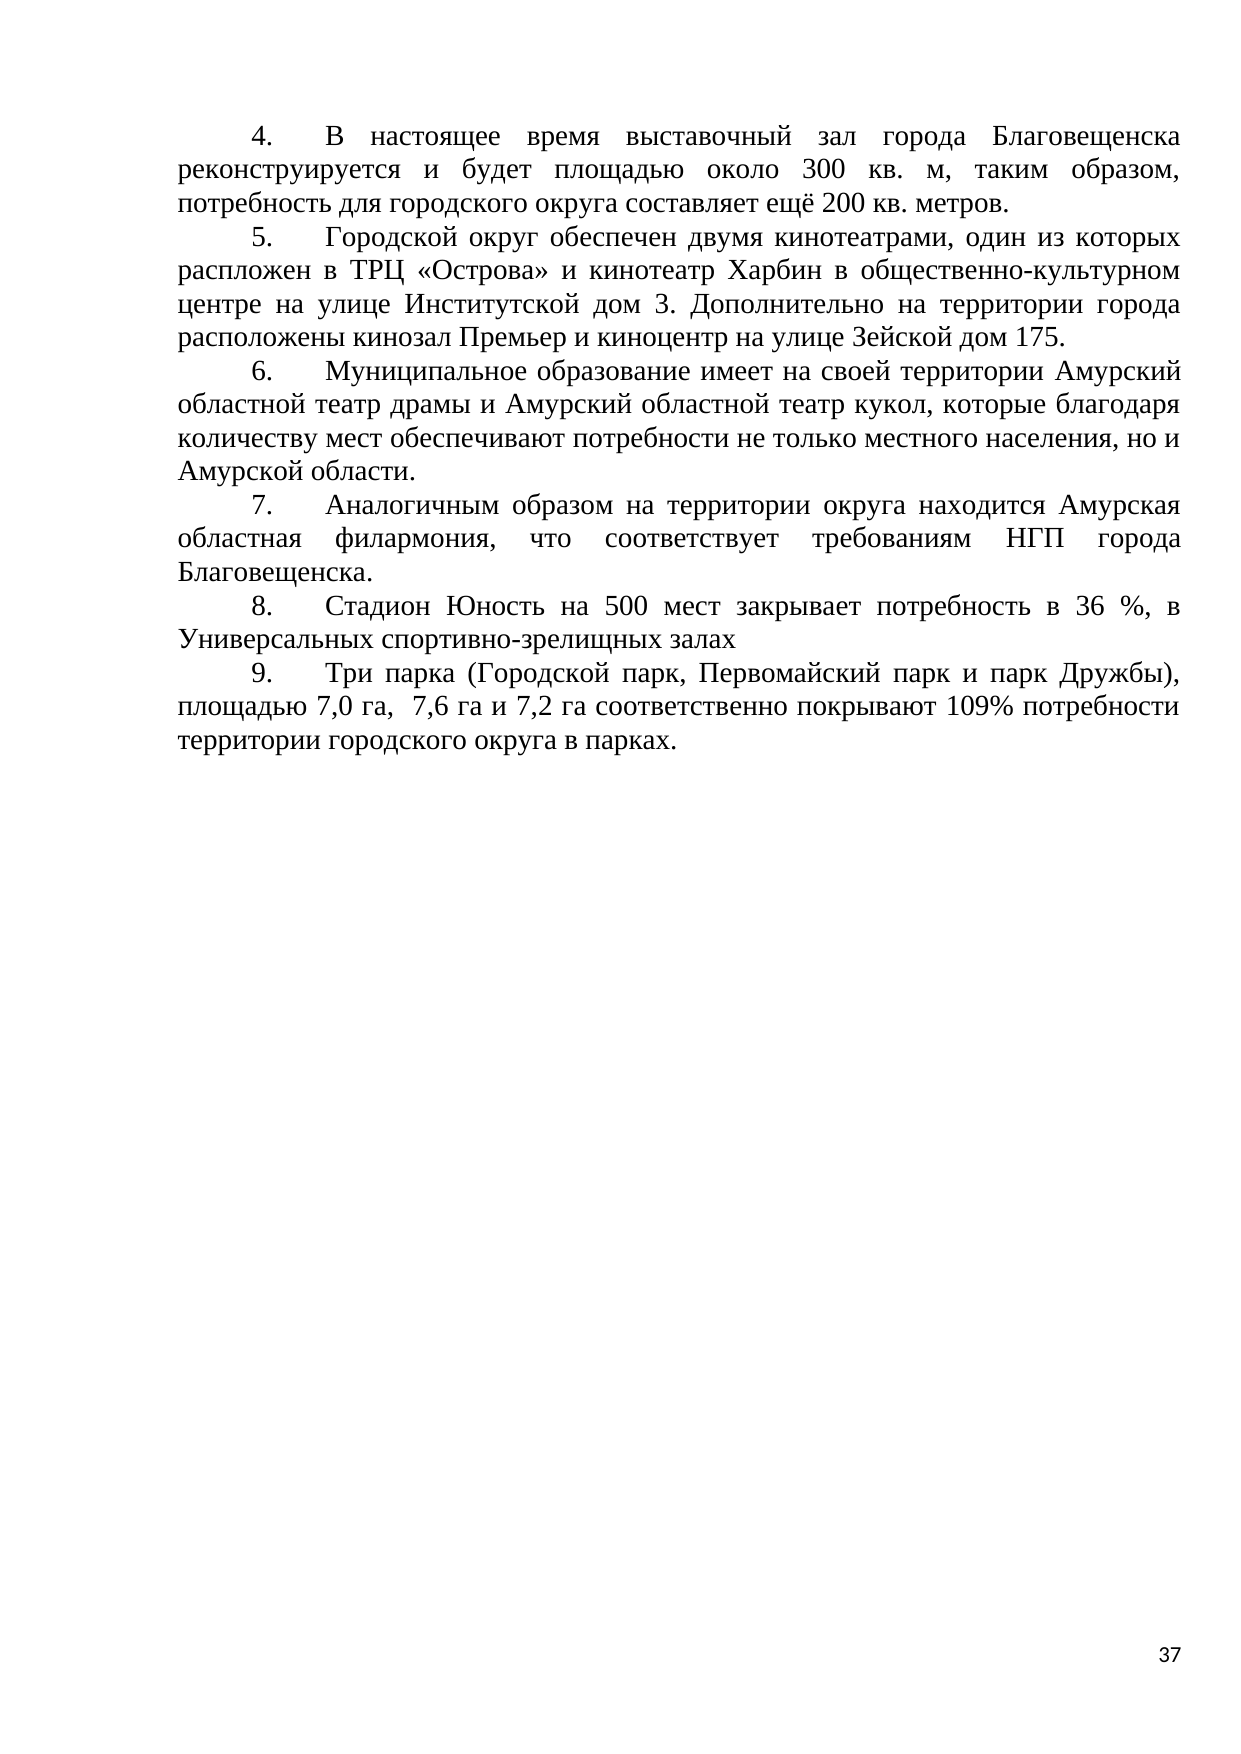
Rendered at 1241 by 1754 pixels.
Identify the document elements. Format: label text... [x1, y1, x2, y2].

list Муниципальное образование имеет на своей территории Амурский областной театр драмы и Амурский областной театр кукол, которые благодаря количеству мест обеспечивают потребности не только местного населения, но и Амурской области. [177, 353, 1181, 487]
list Аналогичным образом на территории округа находится Амурская областная филармония, что соответствует требованиям НГП города Благовещенска. [177, 487, 1181, 588]
list Три парка (Городской парк, Первомайский парк и парк Дружбы), площадью 7,0 га, 7,6 га и 7,2 га соответственно покрывают 109% потребности территории городского округа в парках. [177, 655, 1181, 755]
list В настоящее время выставочный зал города Благовещенска реконструируется и будет площадью около 300 кв. м, таким образом, потребность для городского округа составляет ещё 200 кв. метров. [177, 118, 1181, 219]
list Стадион Юность на 500 мест закрывает потребность в 36 %, в Универсальных спортивно-зрелищных залах [177, 588, 1181, 655]
list Городской округ обеспечен двумя кинотеатрами, один из которых распложен в ТРЦ «Острова» и кинотеатр Харбин в общественно-культурном центре на улице Институтской дом 3. Дополнительно на территории города расположены кинозал Премьер и киноцентр на улице Зейской дом 175. [177, 219, 1181, 353]
